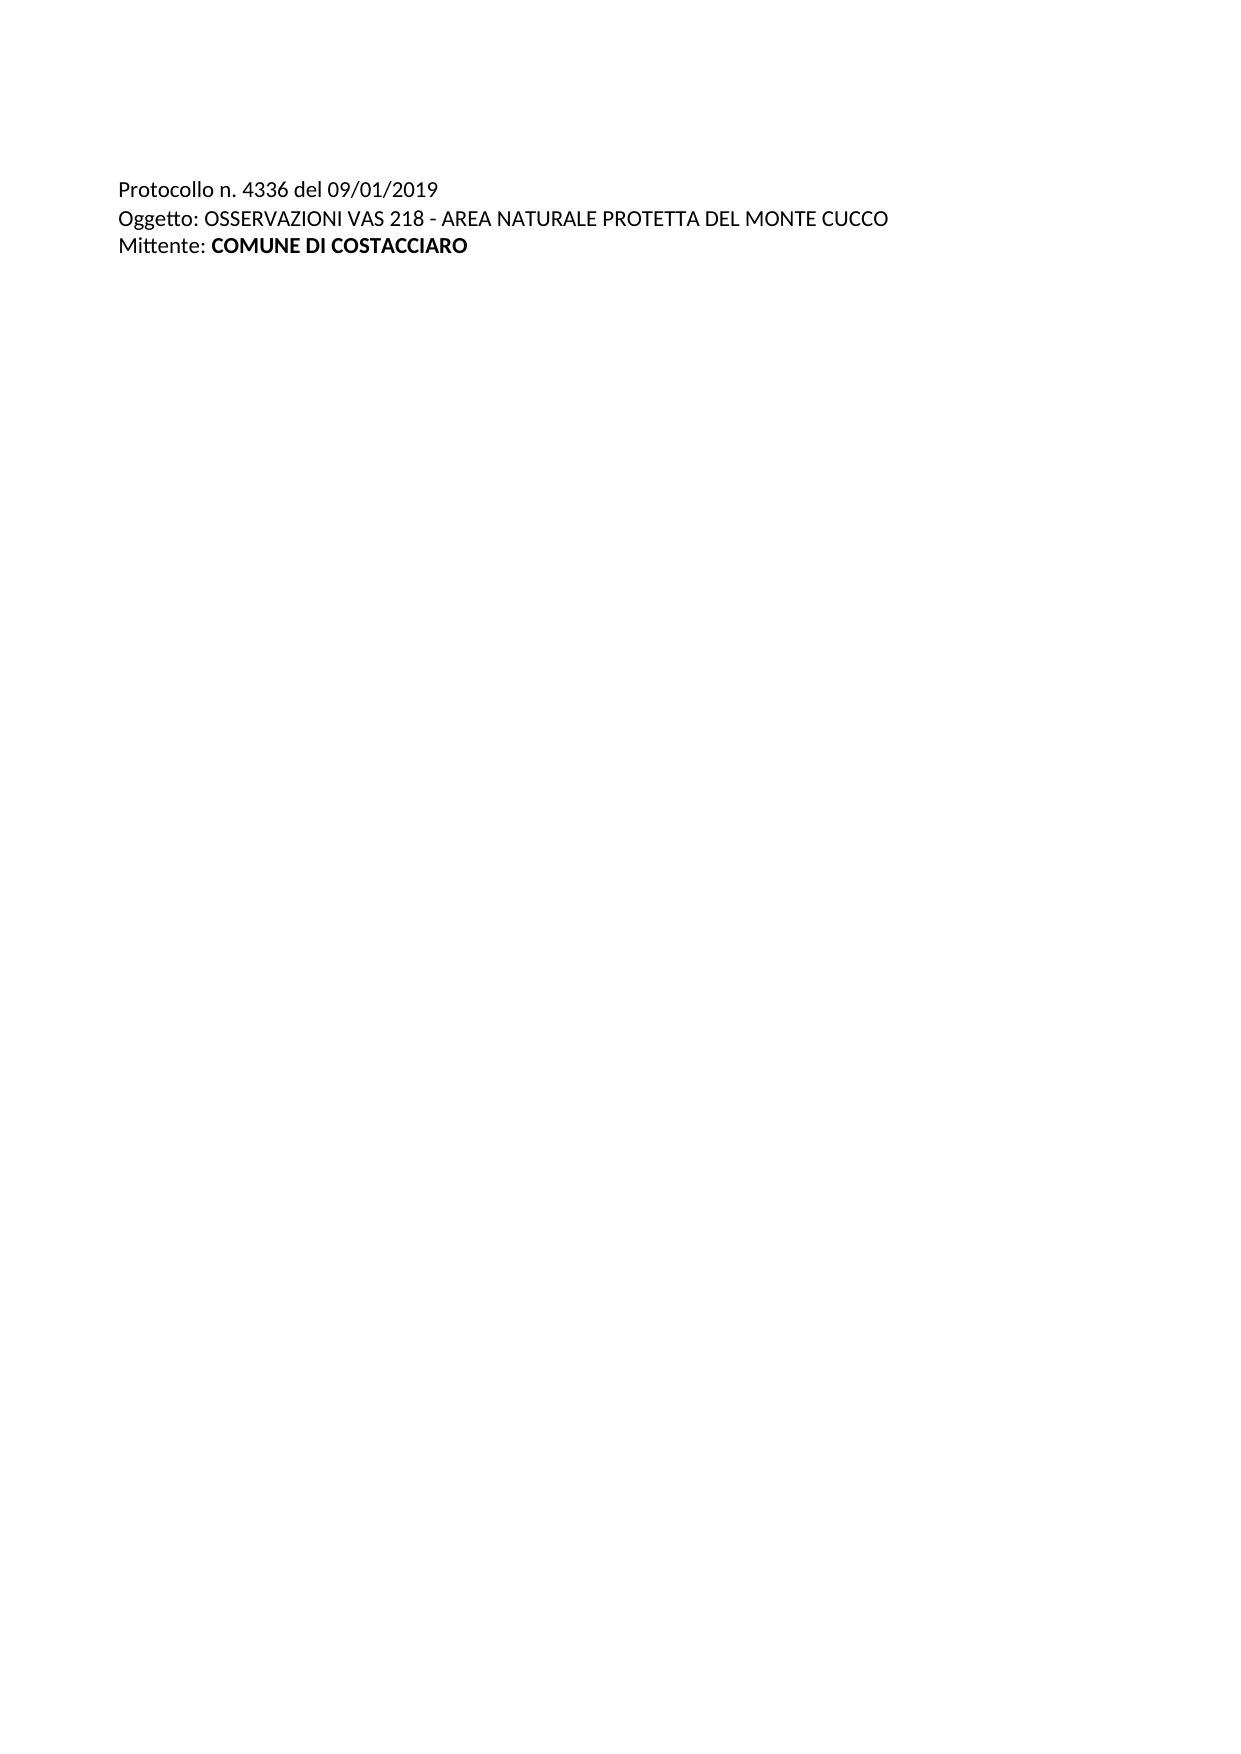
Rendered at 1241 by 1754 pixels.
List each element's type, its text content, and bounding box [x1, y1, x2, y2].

text Mittente: COMUNE DI COSTACCIARO [118, 232, 1122, 260]
text Protocollo n. 4336 del 09/01/2019 [118, 176, 1122, 204]
text Oggetto: OSSERVAZIONI VAS 218 - AREA NATURALE PROTETTA DEL MONTE CUCCO [118, 204, 1122, 232]
